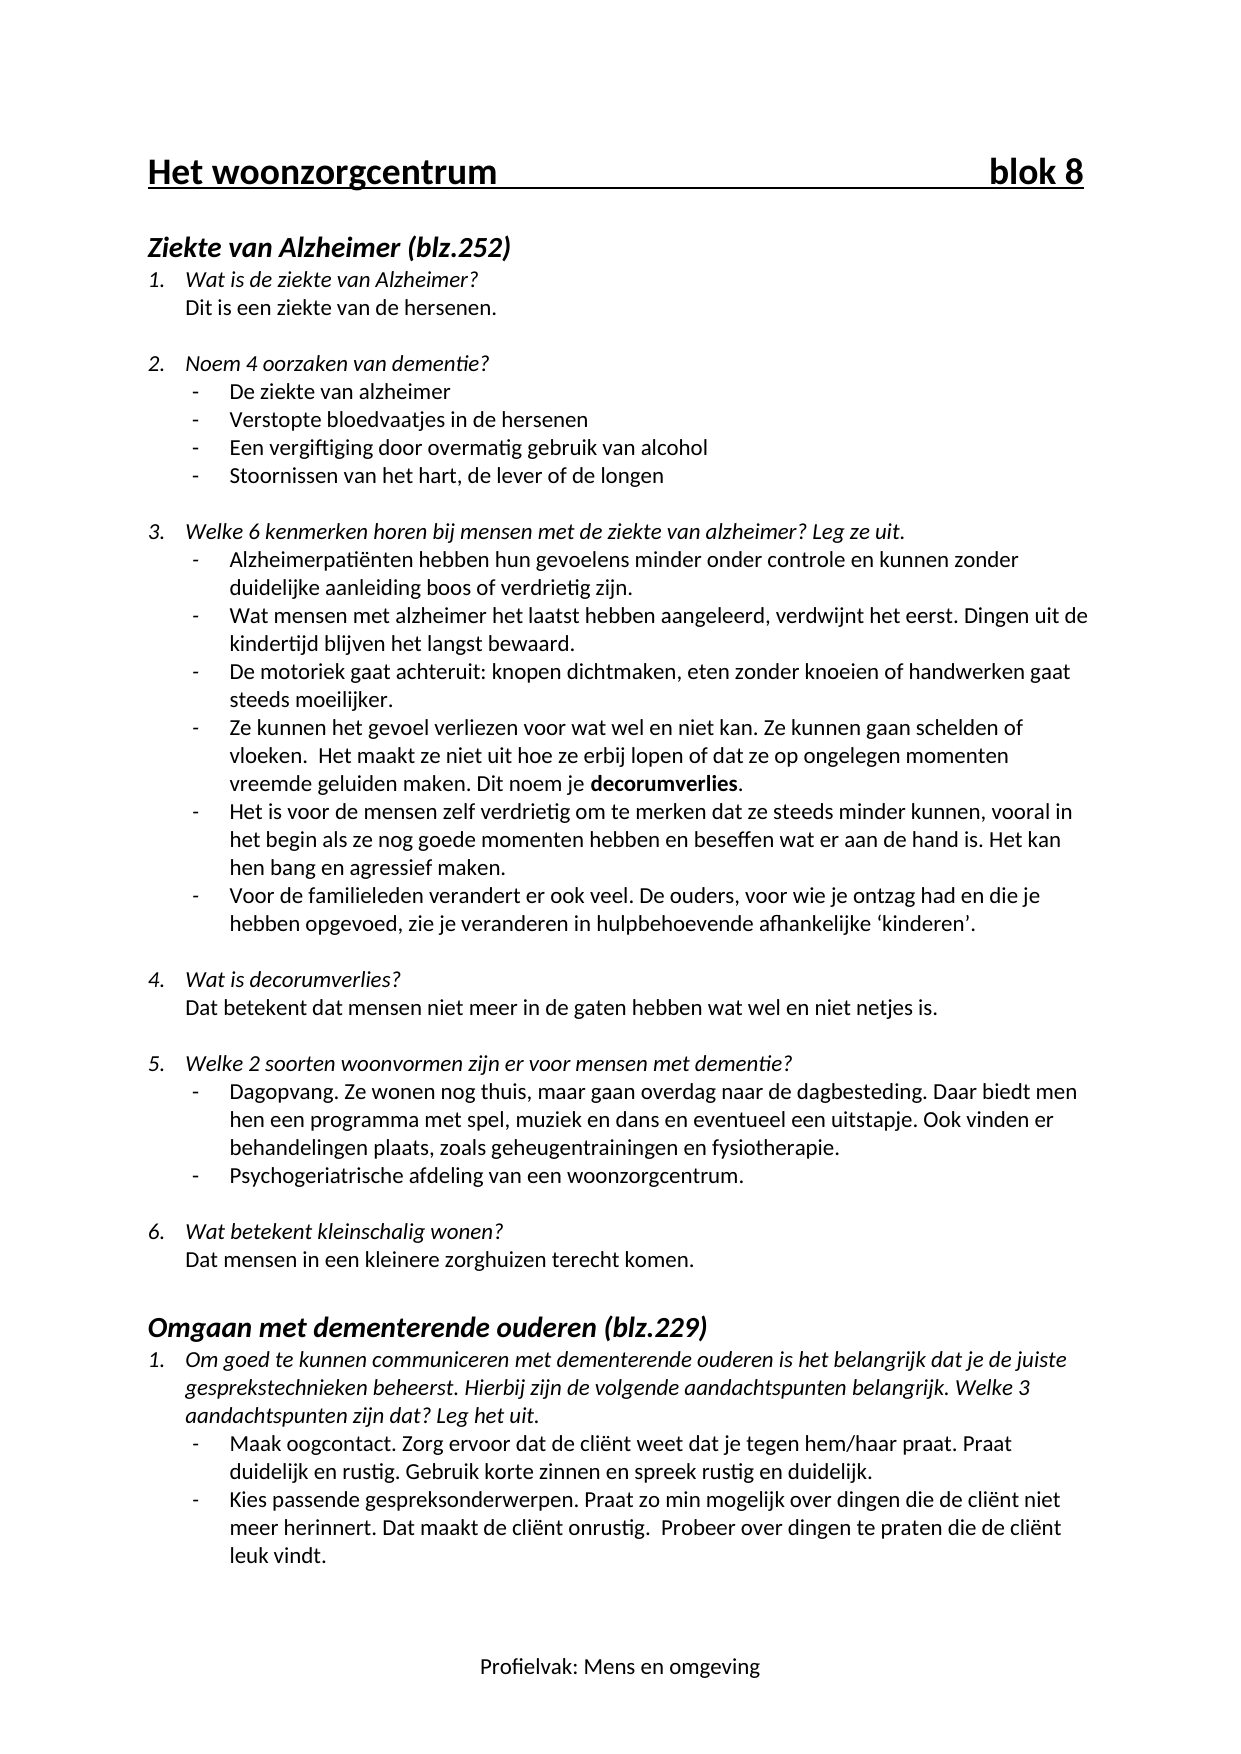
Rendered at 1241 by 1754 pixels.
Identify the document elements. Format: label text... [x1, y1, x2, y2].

list De ziekte van alzheimer [192, 377, 1093, 405]
list Voor de familieleden verandert er ook veel. De ouders, voor wie je ontzag had en die je hebben opgevoed, zie je veranderen in hulpbehoevende afhankelijke ‘kinderen’. [192, 881, 1093, 937]
list Psychogeriatrische afdeling van een woonzorgcentrum. [192, 1161, 1093, 1189]
list Wat is decorumverlies? [148, 965, 1093, 993]
text Dit is een ziekte van de hersenen. [185, 293, 1093, 321]
list Wat mensen met alzheimer het laatst hebben aangeleerd, verdwijnt het eerst. Dingen uit de kindertijd blijven het langst bewaard. [192, 601, 1093, 657]
list Noem 4 oorzaken van dementie? [148, 349, 1093, 377]
list Maak oogcontact. Zorg ervoor dat de cliënt weet dat je tegen hem/haar praat. Praat duidelijk en rustig. Gebruik korte zinnen en spreek rustig en duidelijk. [192, 1429, 1093, 1485]
text Het woonzorgcentrum blok 8 [148, 148, 1093, 193]
text Dat mensen in een kleinere zorghuizen terecht komen. [185, 1245, 1093, 1273]
list Kies passende gespreksonderwerpen. Praat zo min mogelijk over dingen die de cliënt niet meer herinnert. Dat maakt de cliënt onrustig. Probeer over dingen te praten die de cliënt leuk vindt. [192, 1485, 1093, 1569]
list De motoriek gaat achteruit: knopen dichtmaken, eten zonder knoeien of handwerken gaat steeds moeilijker. [192, 657, 1093, 713]
list Verstopte bloedvaatjes in de hersenen [192, 405, 1093, 433]
list Stoornissen van het hart, de lever of de longen [192, 461, 1093, 489]
list Ze kunnen het gevoel verliezen voor wat wel en niet kan. Ze kunnen gaan schelden of vloeken. Het maakt ze niet uit hoe ze erbij lopen of dat ze op ongelegen momenten vreemde geluiden maken. Dit noem je decorumverlies. [192, 713, 1093, 797]
list Alzheimerpatiënten hebben hun gevoelens minder onder controle en kunnen zonder duidelijke aanleiding boos of verdrietig zijn. [192, 545, 1093, 601]
list Welke 2 soorten woonvormen zijn er voor mensen met dementie? [148, 1049, 1093, 1077]
list Een vergiftiging door overmatig gebruik van alcohol [192, 433, 1093, 461]
list Het is voor de mensen zelf verdrietig om te merken dat ze steeds minder kunnen, vooral in het begin als ze nog goede momenten hebben en beseffen wat er aan de hand is. Het kan hen bang en agressief maken. [192, 797, 1093, 881]
list Om goed te kunnen communiceren met dementerende ouderen is het belangrijk dat je de juiste gesprekstechnieken beheerst. Hierbij zijn de volgende aandachtspunten belangrijk. Welke 3 aandachtspunten zijn dat? Leg het uit. [148, 1345, 1093, 1429]
list Welke 6 kenmerken horen bij mensen met de ziekte van alzheimer? Leg ze uit. [148, 517, 1093, 545]
list Dagopvang. Ze wonen nog thuis, maar gaan overdag naar de dagbesteding. Daar biedt men hen een programma met spel, muziek en dans en eventueel een uitstapje. Ook vinden er behandelingen plaats, zoals geheugentrainingen en fysiotherapie. [192, 1077, 1093, 1161]
list Wat is de ziekte van Alzheimer? [148, 265, 1093, 293]
text Omgaan met dementerende ouderen (blz.229) [148, 1309, 1093, 1345]
list Wat betekent kleinschalig wonen? [148, 1217, 1093, 1245]
text Dat betekent dat mensen niet meer in de gaten hebben wat wel en niet netjes is. [185, 993, 1093, 1021]
text Ziekte van Alzheimer (blz.252) [148, 229, 1093, 265]
